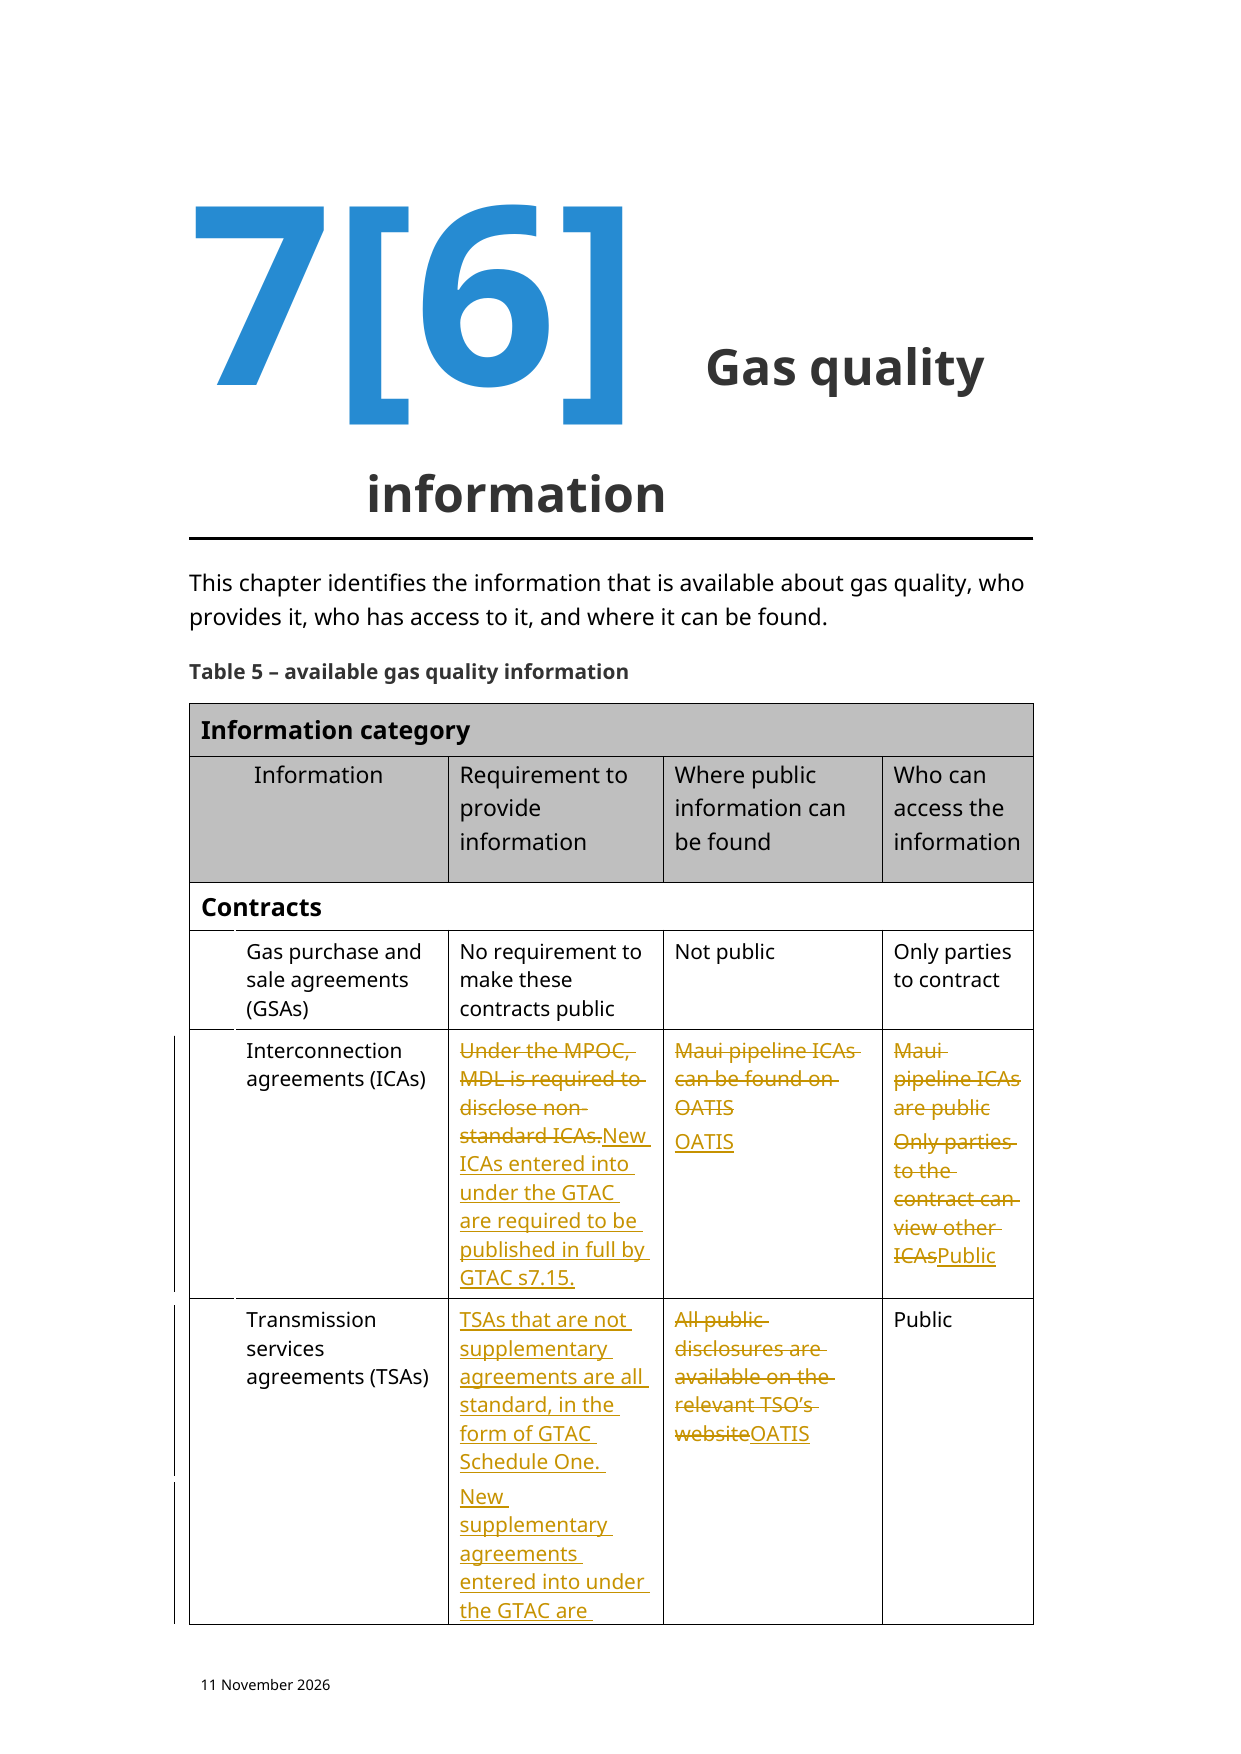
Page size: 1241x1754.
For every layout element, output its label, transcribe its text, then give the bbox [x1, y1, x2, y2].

table_cell Who can access the information [883, 757, 1033, 882]
table_cell Not public [664, 931, 882, 1028]
table_cell Requirement to provide information [449, 757, 663, 882]
table_cell Information [190, 757, 448, 882]
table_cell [236, 1299, 448, 1624]
table_cell Where public information can be found [664, 757, 882, 882]
table_cell Public [883, 1299, 1033, 1624]
text This chapter identifies the information that is available about gas quality, who provides it, who has access to it, and where it can be found. [189, 565, 1033, 632]
subtitle Gas quality information [189, 118, 1033, 537]
table_cell Gas purchase and sale agreements (GSAs) [236, 931, 448, 1028]
table_cell No requirement to make these contracts public [449, 931, 663, 1028]
table_cell [883, 1030, 1033, 1298]
table_header Information category [190, 704, 1033, 756]
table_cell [449, 1299, 663, 1624]
table_cell Contracts [190, 883, 1033, 929]
table_cell [664, 1299, 882, 1624]
table_cell Interconnection agreements (ICAs) [236, 1030, 448, 1298]
text Table 5 – available gas quality information [189, 657, 1033, 685]
table_cell [190, 1030, 234, 1298]
table_cell Only parties to contract [883, 931, 1033, 1028]
table_cell [449, 1030, 663, 1298]
table_cell [190, 1299, 234, 1624]
table_cell [190, 931, 234, 1028]
table_cell [664, 1030, 882, 1298]
